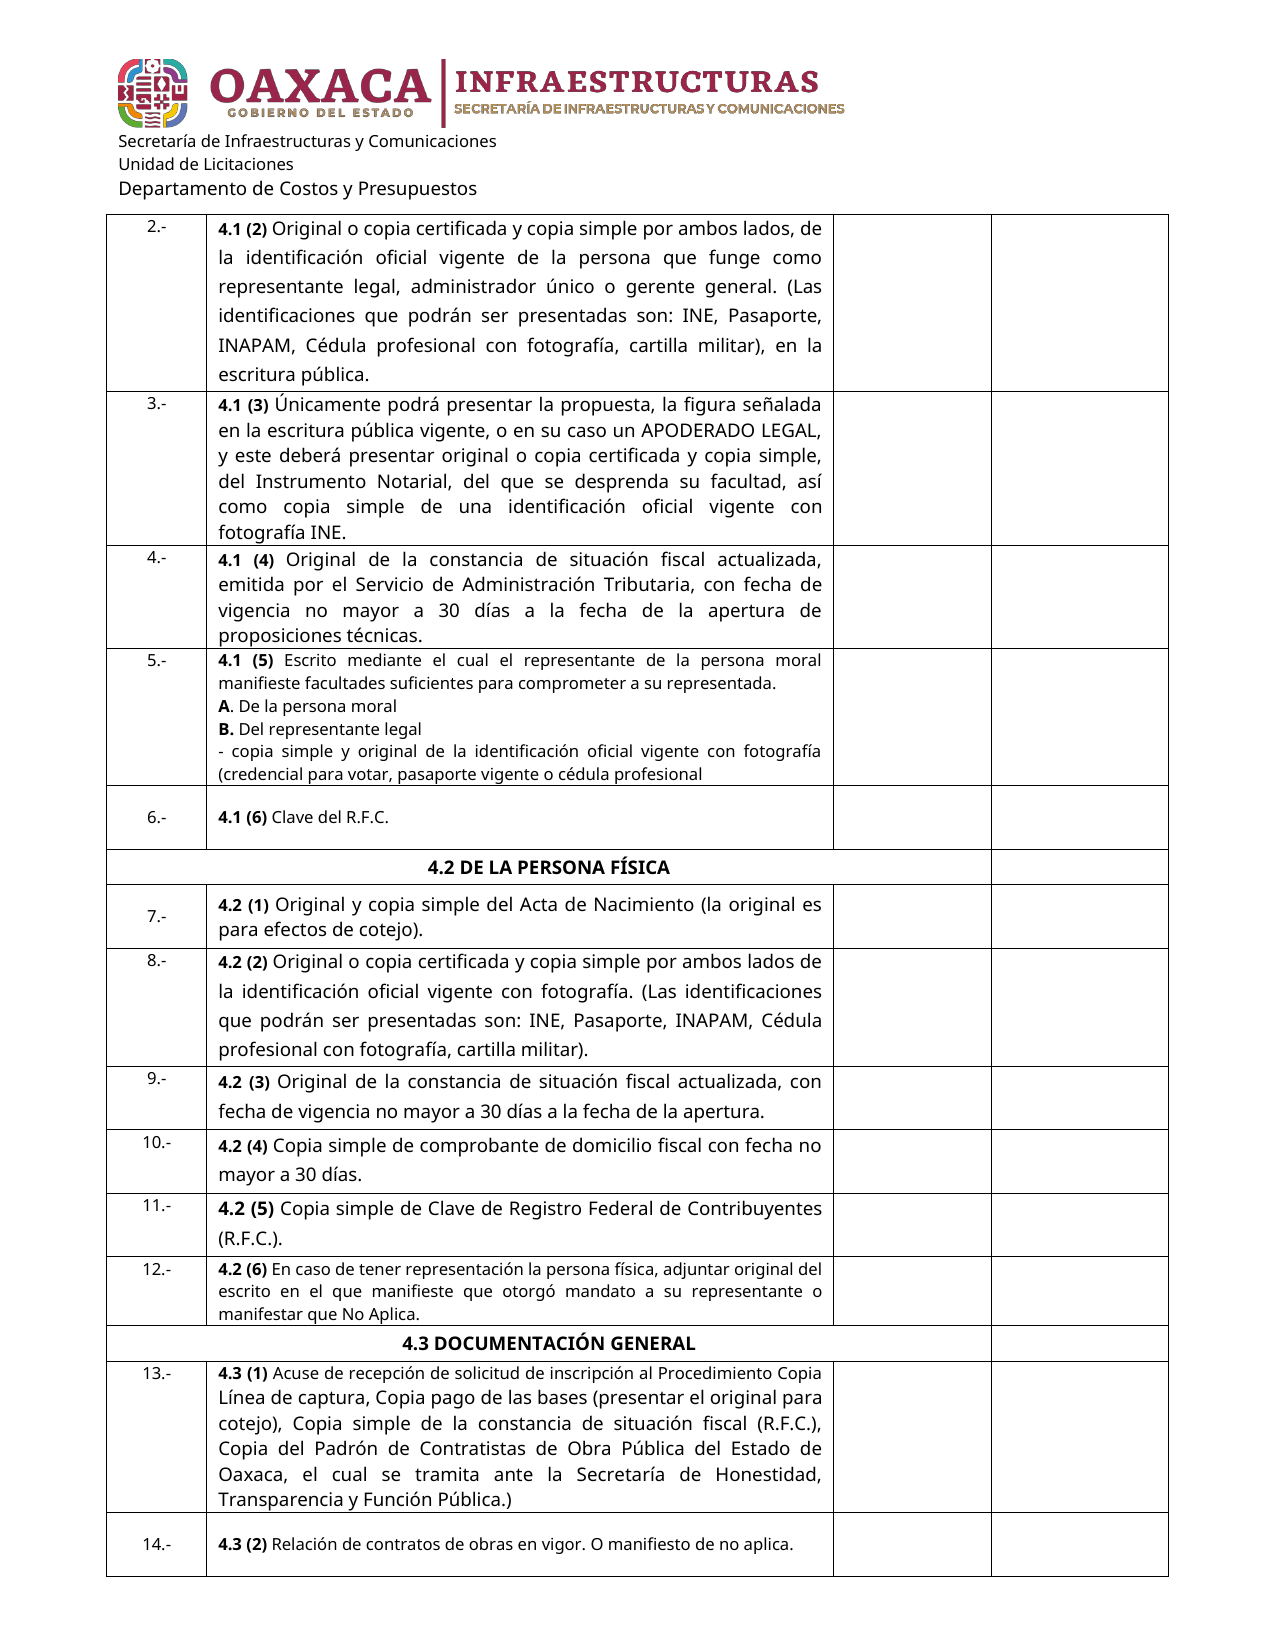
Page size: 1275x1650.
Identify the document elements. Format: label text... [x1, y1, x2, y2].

table_cell 7.- [107, 885, 206, 948]
table_cell 4.1 (4) Original de la constancia de situación fiscal actualizada, emitida por el Servicio de Administración Tributaria, con fecha de vigencia no mayor a 30 días a la fecha de la apertura de proposiciones técnicas. [207, 546, 833, 648]
picture [118, 59, 868, 130]
table_cell 4.2 (3) Original de la constancia de situación fiscal actualizada, con fecha de vigencia no mayor a 30 días a la fecha de la apertura. [207, 1067, 833, 1129]
table_cell 4.2 DE LA PERSONA FÍSICA [107, 850, 991, 884]
table_cell 4.- [107, 546, 206, 648]
table_cell 3.- [107, 392, 206, 545]
table_cell [834, 649, 991, 785]
table_cell [992, 1194, 1168, 1256]
table_cell 13.- [107, 1362, 206, 1512]
table_cell [992, 1257, 1168, 1325]
table_cell [992, 786, 1168, 849]
table_cell 4.1 (6) Clave del R.F.C. [207, 786, 833, 849]
table_cell [834, 1067, 991, 1129]
table_cell [834, 1257, 991, 1325]
table_cell 4.2 (5) Copia simple de Clave de Registro Federal de Contribuyentes (R.F.C.). [207, 1194, 833, 1256]
table_cell [992, 546, 1168, 648]
table_cell 10.- [107, 1130, 206, 1193]
table_cell [992, 649, 1168, 785]
table_cell 4.2 (4) Copia simple de comprobante de domicilio fiscal con fecha no mayor a 30 días. [207, 1130, 833, 1193]
table_cell 4.1 (3) Únicamente podrá presentar la propuesta, la figura señalada en la escritura pública vigente, o en su caso un APODERADO LEGAL, y este deberá presentar original o copia certificada y copia simple, del Instrumento Notarial, del que se desprenda su facultad, así como copia simple de una identificación oficial vigente con fotografía INE. [207, 392, 833, 545]
table_cell [992, 1513, 1168, 1576]
table_cell 12.- [107, 1257, 206, 1325]
table_cell 4.2 (6) En caso de tener representación la persona física, adjuntar original del escrito en el que manifieste que otorgó mandato a su representante o manifestar que No Aplica. [207, 1257, 833, 1325]
table_cell 4.2 (2) Original o copia certificada y copia simple por ambos lados de la identificación oficial vigente con fotografía. (Las identificaciones que podrán ser presentadas son: INE, Pasaporte, INAPAM, Cédula profesional con fotografía, cartilla militar). [207, 949, 833, 1066]
table_cell [992, 885, 1168, 948]
table_cell [992, 949, 1168, 1066]
table_cell [834, 786, 991, 849]
table_cell [992, 850, 1168, 884]
table_cell [834, 546, 991, 648]
table_cell 8.- [107, 949, 206, 1066]
table_cell [834, 392, 991, 545]
table_cell [834, 949, 991, 1066]
table_cell 4.3 (1) Acuse de recepción de solicitud de inscripción al Procedimiento Copia Línea de captura, Copia pago de las bases (presentar el original para cotejo), Copia simple de la constancia de situación fiscal (R.F.C.), Copia del Padrón de Contratistas de Obra Pública del Estado de Oaxaca, el cual se tramita ante la Secretaría de Honestidad, Transparencia y Función Pública.) [207, 1362, 833, 1512]
table_cell [992, 392, 1168, 545]
table_cell 6.- [107, 786, 206, 849]
table_cell 9.- [107, 1067, 206, 1129]
table_cell 11.- [107, 1194, 206, 1256]
table_cell [834, 1513, 991, 1576]
table_cell [992, 1362, 1168, 1512]
table_cell [992, 1067, 1168, 1129]
table_cell 14.- [107, 1513, 206, 1576]
table_cell 4.1 (2) Original o copia certificada y copia simple por ambos lados, de la identificación oficial vigente de la persona que funge como representante legal, administrador único o gerente general. (Las identificaciones que podrán ser presentadas son: INE, Pasaporte, INAPAM, Cédula profesional con fotografía, cartilla militar), en la escritura pública. [207, 215, 833, 391]
table_cell [992, 1130, 1168, 1193]
table_cell 2.- [107, 215, 206, 391]
table_cell [834, 215, 991, 391]
table_cell 4.1 (5) Escrito mediante el cual el representante de la persona moral manifieste facultades suficientes para comprometer a su representada. A. De la persona moral B. Del representante legal - copia simple y original de la identificación oficial vigente con fotografía (credencial para votar, pasaporte vigente o cédula profesional [207, 649, 833, 785]
table_cell 4.2 (1) Original y copia simple del Acta de Nacimiento (la original es para efectos de cotejo). [207, 885, 833, 948]
table_cell [992, 1326, 1168, 1361]
table_cell 4.3 DOCUMENTACIÓN GENERAL [107, 1326, 991, 1361]
table_cell [834, 1130, 991, 1193]
table_cell 5.- [107, 649, 206, 785]
table_cell [834, 1194, 991, 1256]
table_cell 4.3 (2) Relación de contratos de obras en vigor. O manifiesto de no aplica. [207, 1513, 833, 1576]
table_cell [834, 885, 991, 948]
table_cell [834, 1362, 991, 1512]
table_cell [992, 215, 1168, 391]
